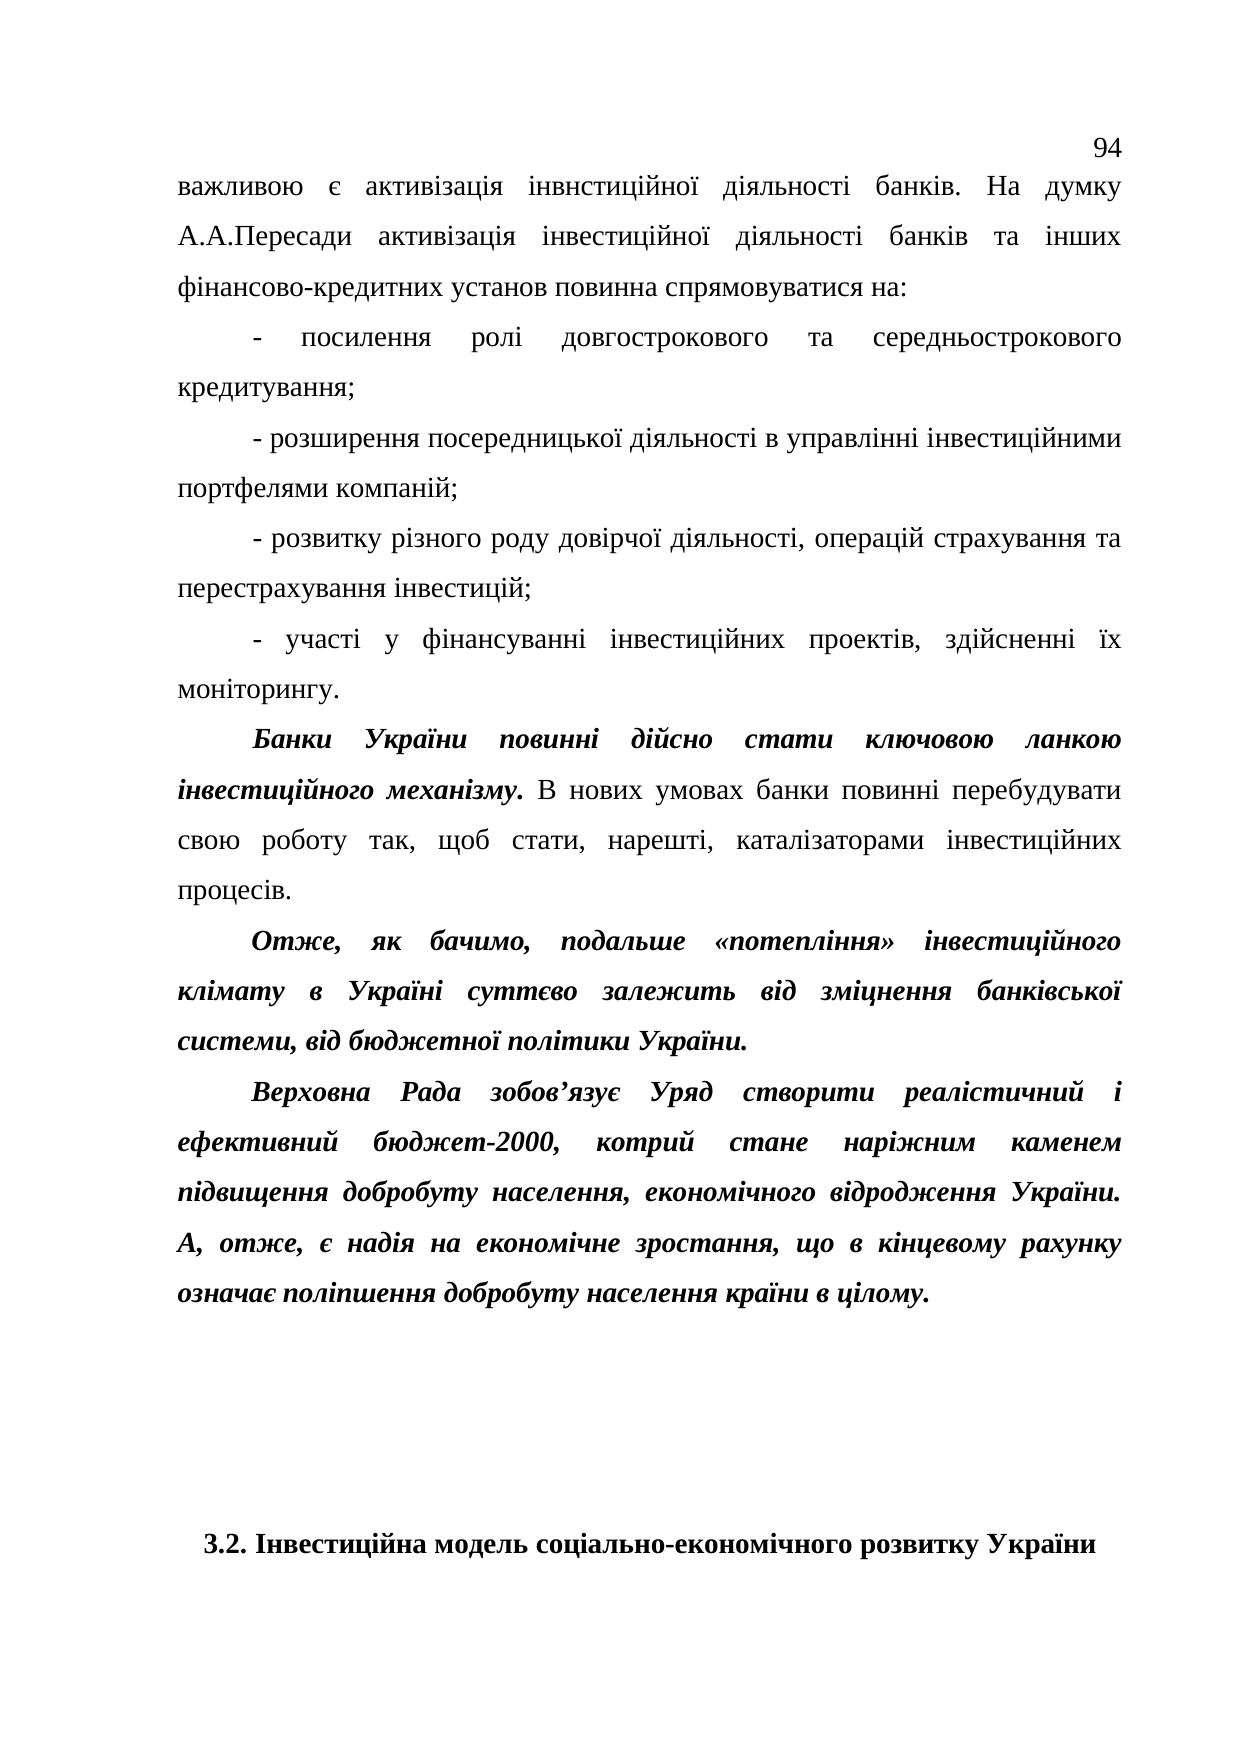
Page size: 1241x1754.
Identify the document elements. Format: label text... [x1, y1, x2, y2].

text - розширення посередницької діяльності в управлінні інвестиційними портфелями компаній; [177, 420, 1122, 504]
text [177, 168, 1122, 302]
text Отже, як бачимо, подальше «потепління» інвестиційного клімату в Україні суттєво залежить від зміцнення банківської системи, від бюджетної політики України. [177, 923, 1122, 1057]
text Банки України повинні дійсно стати ключовою ланкою інвестиційного механізму. В нових умовах банки повинні перебудувати свою роботу так, щоб стати, нарешті, каталізаторами інвестиційних процесів. [177, 722, 1122, 906]
text Верховна Рада зобов’язує Уряд створити реалістичний і ефективний бюджет-2000, котрий стане наріжним каменем підвищення добробуту населення, економічного відродження України. А, отже, є надія на економічне зростання, що в кінцевому рахунку означає поліпшення добробуту населення країни в цілому. [177, 1074, 1122, 1309]
text - розвитку різного роду довірчої діяльності, операцій страхування та перестрахування інвестицій; [177, 521, 1122, 604]
text 3.2. Інвестиційна модель соціально-економічного розвитку України [177, 1527, 1122, 1560]
text - посилення ролі довгострокового та середньострокового кредитування; [177, 319, 1122, 403]
text - участі у фінансуванні інвестиційних проектів, здійсненні їх моніторингу. [177, 621, 1122, 705]
